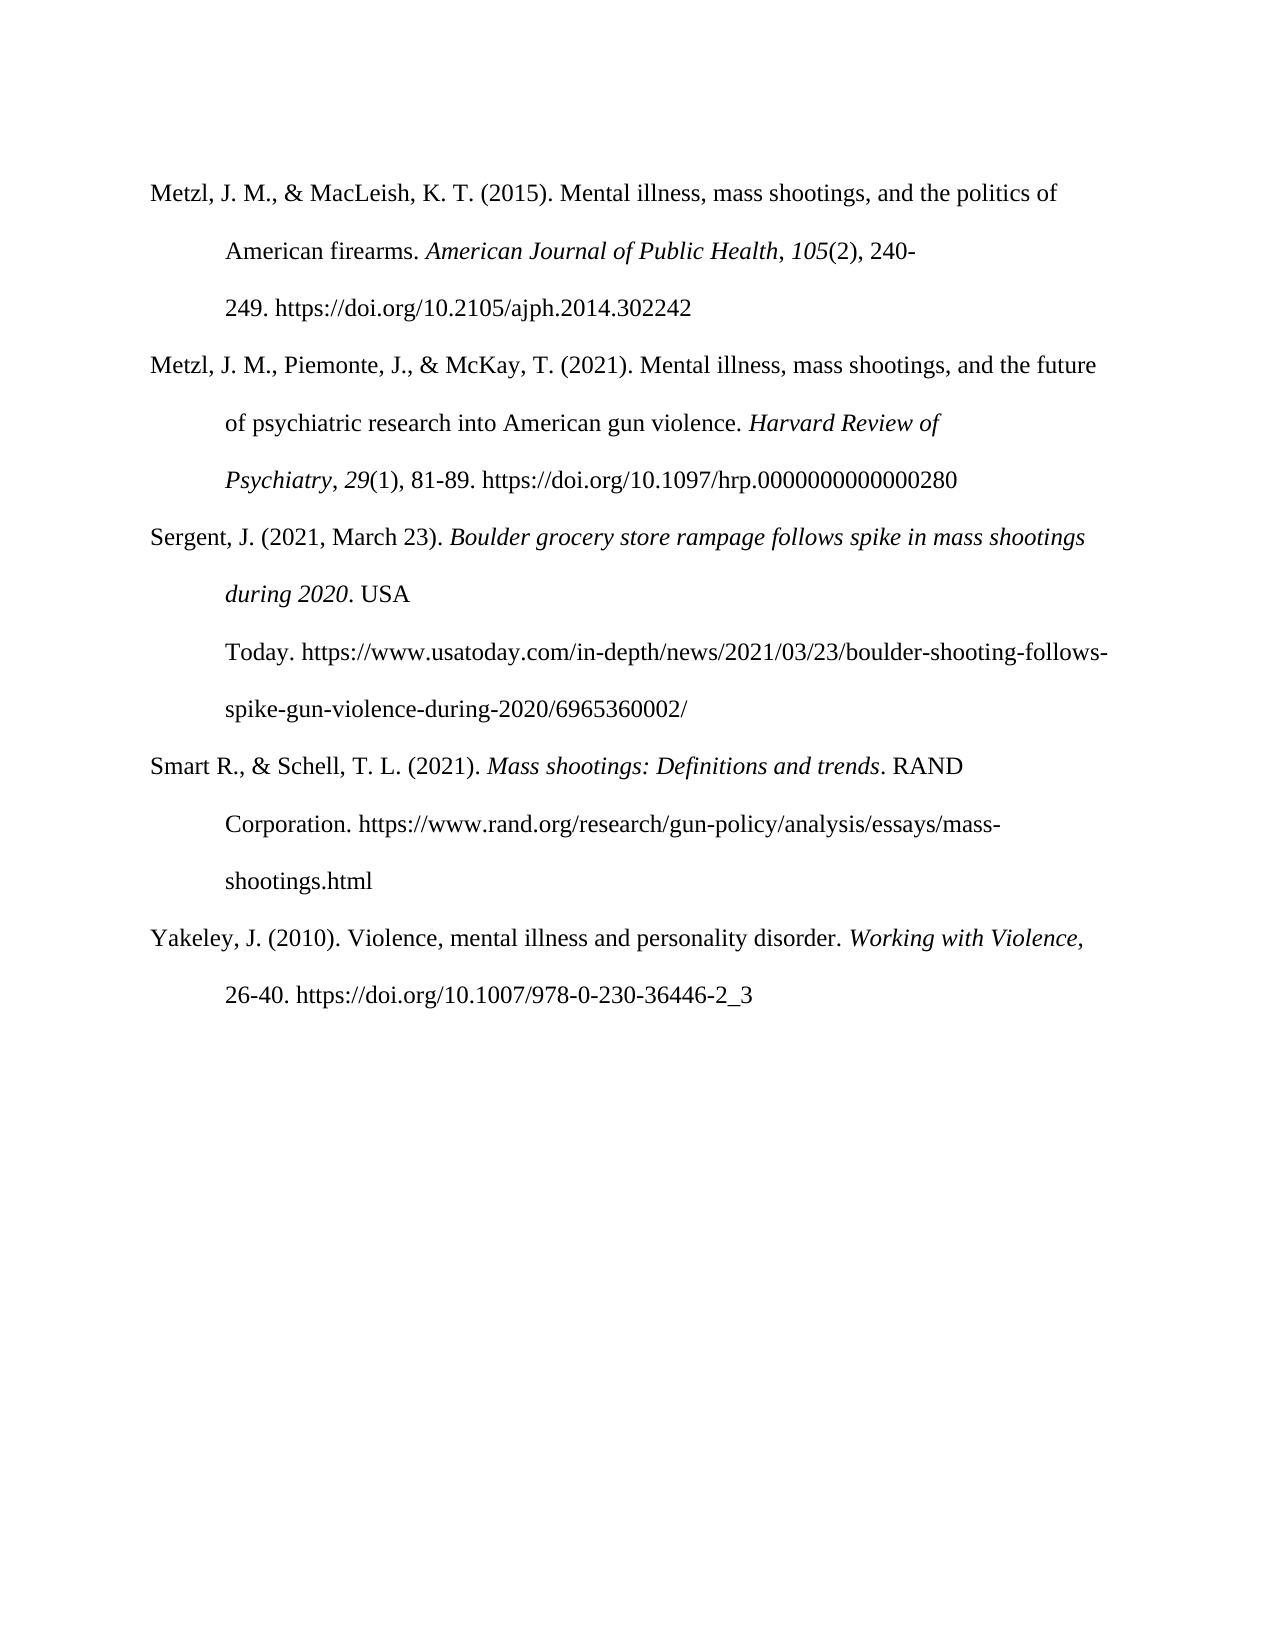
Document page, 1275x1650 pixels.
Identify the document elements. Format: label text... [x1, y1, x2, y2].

text Yakeley, J. (2010). Violence, mental illness and personality disorder. Working with Violence, 26-40. https://doi.org/10.1007/978-0-230-36446-2_3 [150, 895, 1117, 1009]
text Sergent, J. (2021, March 23). Boulder grocery store rampage follows spike in mass shootings during 2020. USA Today. https://www.usatoday.com/in-depth/news/2021/03/23/boulder-shooting-follows-spike-gun-violence-during-2020/6965360002/ [150, 494, 1117, 723]
text Metzl, J. M., Piemonte, J., & McKay, T. (2021). Mental illness, mass shootings, and the future of psychiatric research into American gun violence. Harvard Review of Psychiatry, 29(1), 81-89. https://doi.org/10.1097/hrp.0000000000000280 [150, 322, 1117, 494]
text Smart R., & Schell, T. L. (2021). Mass shootings: Definitions and trends. RAND Corporation. https://www.rand.org/research/gun-policy/analysis/essays/mass-shootings.html [150, 723, 1117, 895]
text Metzl, J. M., & MacLeish, K. T. (2015). Mental illness, mass shootings, and the politics of American firearms. American Journal of Public Health, 105(2), 240-249. https://doi.org/10.2105/ajph.2014.302242 [150, 150, 1117, 322]
